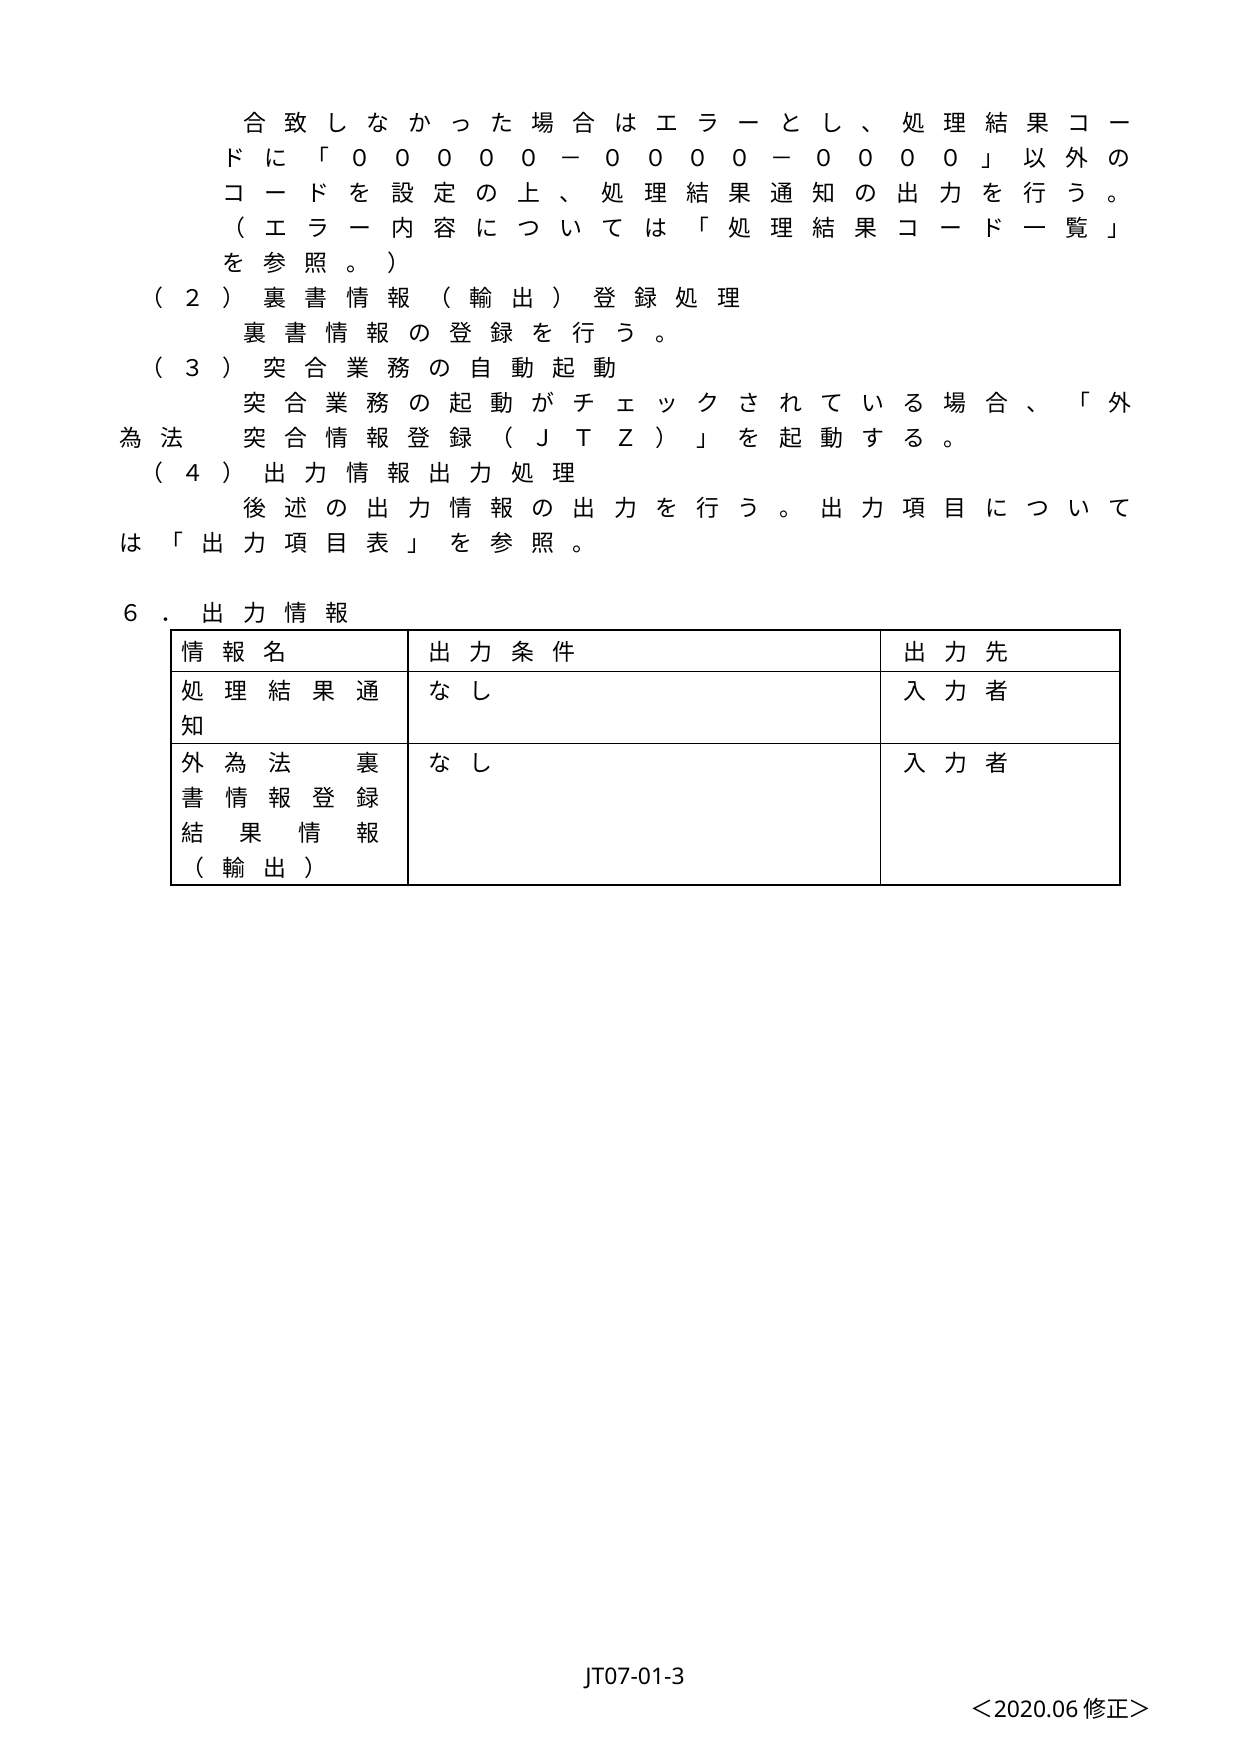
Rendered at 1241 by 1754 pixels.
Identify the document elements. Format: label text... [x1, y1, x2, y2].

text （３）突合業務の自動起動 [119, 349, 1150, 384]
table_cell なし [409, 672, 880, 742]
text （４）出力情報出力処理 [119, 454, 1150, 489]
table_cell なし [409, 744, 880, 884]
text 後述の出力情報の出力を行う。出力項目については「出力項目表」を参照。 [119, 489, 1150, 559]
table_cell 外為法 裏書情報登録結果情報（輸出） [172, 744, 407, 884]
text ６．出力情報 [119, 594, 1150, 629]
table_cell 処理結果通知 [172, 672, 407, 742]
table_cell 入力者 [881, 672, 1119, 742]
table_cell 入力者 [881, 744, 1119, 884]
table_header 出力条件 [409, 631, 880, 671]
table_header 情報名 [172, 631, 407, 671]
text （２）裏書情報（輸出）登録処理 [119, 279, 1150, 314]
text 合致しなかった場合はエラーとし、処理結果コードに「０００００－００００－００００」以外のコードを設定の上、処理結果通知の出力を行う。（エラー内容については「処理結果コード一覧」を参照。） [202, 104, 1150, 279]
table_header 出力先 [881, 631, 1119, 671]
text 裏書情報の登録を行う。 [119, 314, 1150, 349]
text 突合業務の起動がチェックされている場合、「外為法 突合情報登録（ＪＴＺ）」を起動する。 [119, 384, 1150, 454]
